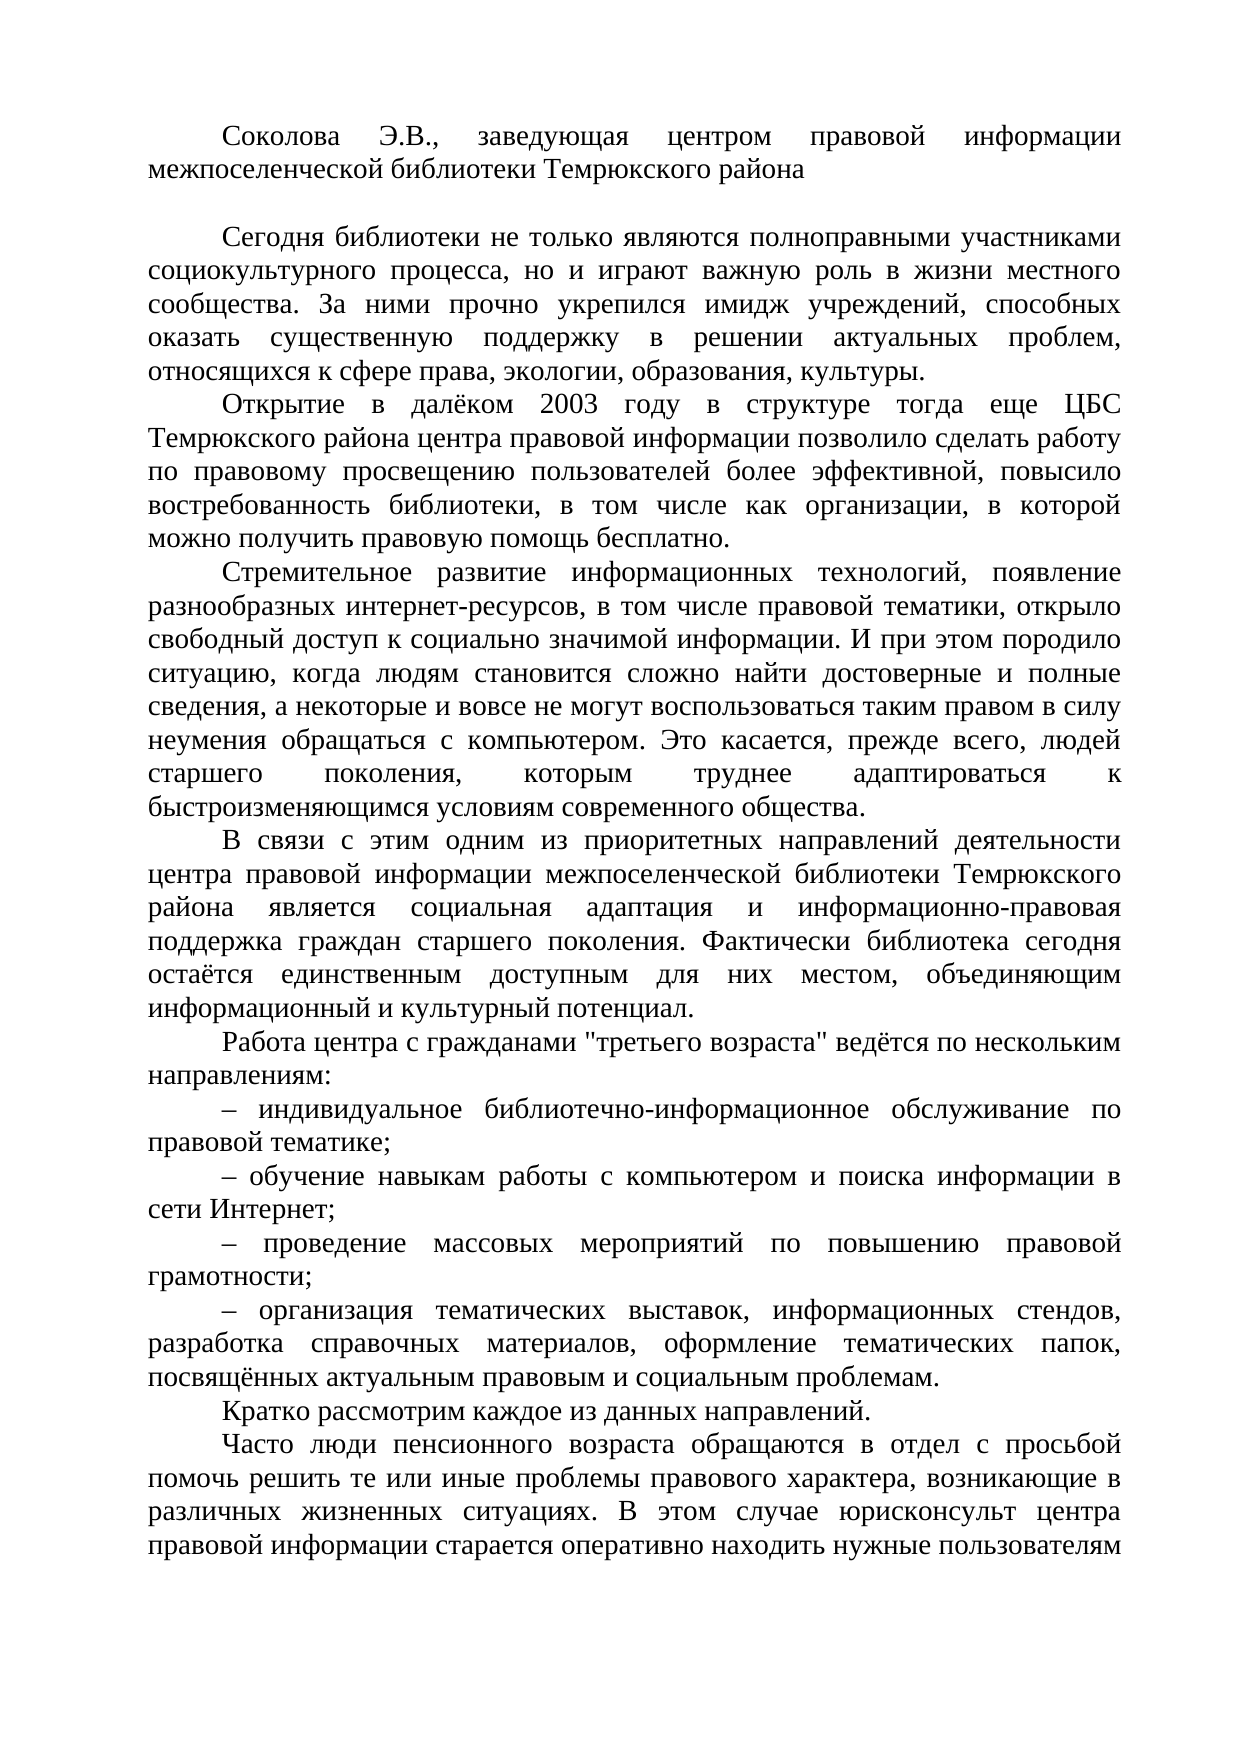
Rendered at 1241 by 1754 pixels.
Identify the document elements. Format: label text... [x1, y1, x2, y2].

text В связи с этим одним из приоритетных направлений деятельности центра правовой информации межпоселенческой библиотеки Темрюкского района является социальная адаптация и информационно-правовая поддержка граждан старшего поколения. Фактически библиотека сегодня остаётся единственным доступным для них местом, объединяющим информационный и культурный потенциал. [148, 822, 1122, 1024]
text – организация тематических выставок, информационных стендов, разработка справочных материалов, оформление тематических папок, посвящённых актуальным правовым и социальным проблемам. [148, 1292, 1122, 1393]
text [148, 1426, 1122, 1560]
text Стремительное развитие информационных технологий, появление разнообразных интернет-ресурсов, в том числе правовой тематики, открыло свободный доступ к социально значимой информации. И при этом породило ситуацию, когда людям становится сложно найти достоверные и полные сведения, а некоторые и вовсе не могут воспользоваться таким правом в силу неумения обращаться с компьютером. Это касается, прежде всего, людей старшего поколения, которым труднее адаптироваться к быстроизменяющимся условиям современного общества. [148, 554, 1122, 822]
text – обучение навыкам работы с компьютером и поиска информации в сети Интернет; [148, 1158, 1122, 1225]
text Сегодня библиотеки не только являются полноправными участниками социокультурного процесса, но и играют важную роль в жизни местного сообщества. За ними прочно укрепился имидж учреждений, способных оказать существенную поддержку в решении актуальных проблем, относящихся к сфере права, экологии, образования, культуры. [148, 219, 1122, 386]
text Открытие в далёком 2003 году в структуре тогда еще ЦБС Темрюкского района центра правовой информации позволило сделать работу по правовому просвещению пользователей более эффективной, повысило востребованность библиотеки, в том числе как организации, в которой можно получить правовую помощь бесплатно. [148, 386, 1122, 554]
text – проведение массовых мероприятий по повышению правовой грамотности; [148, 1225, 1122, 1292]
text Соколова Э.В., заведующая центром правовой информации межпоселенческой библиотеки Темрюкского района [148, 118, 1122, 185]
text – индивидуальное библиотечно-информационное обслуживание по правовой тематике; [148, 1091, 1122, 1158]
text Кратко рассмотрим каждое из данных направлений. [148, 1393, 1122, 1426]
text Работа центра с гражданами "третьего возраста" ведётся по нескольким направлениям: [148, 1024, 1122, 1091]
